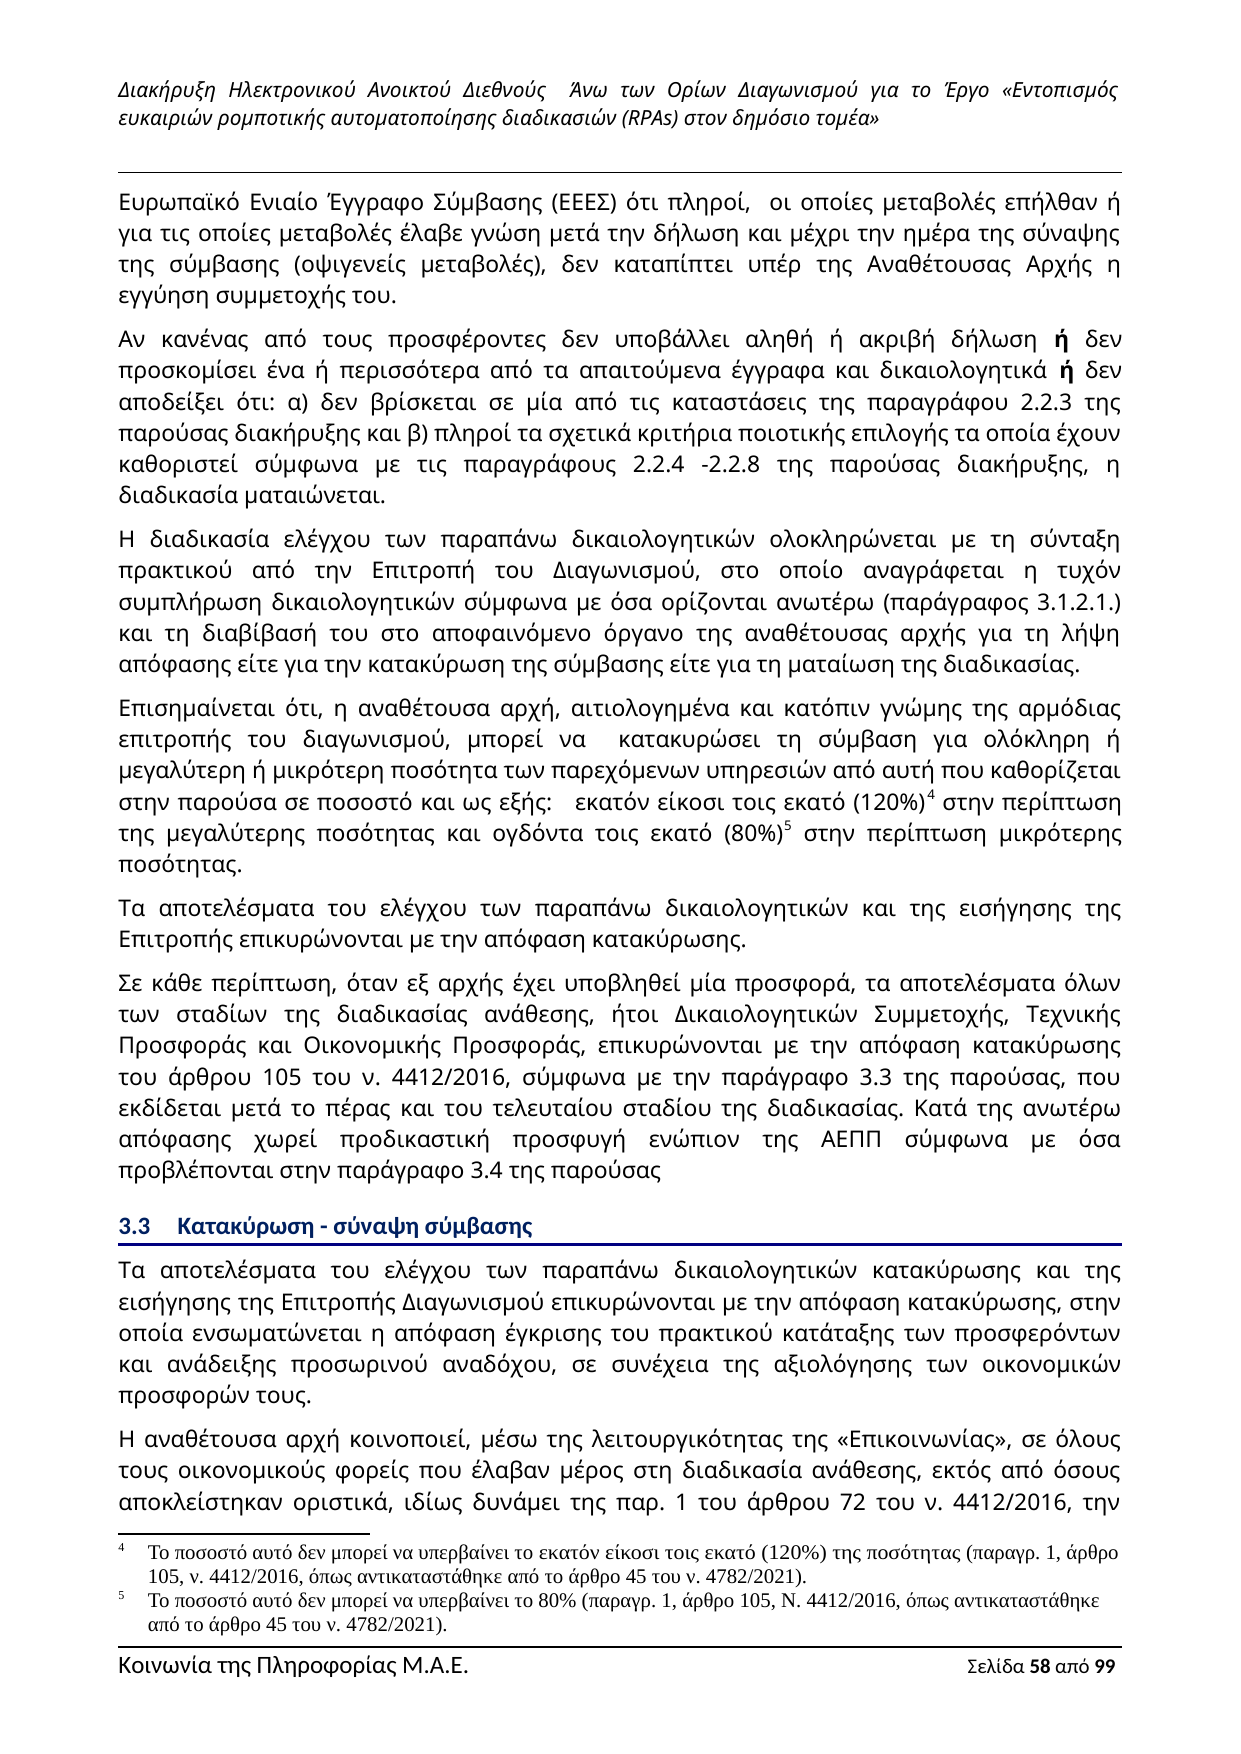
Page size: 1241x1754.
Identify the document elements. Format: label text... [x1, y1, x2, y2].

text Η διαδικασία ελέγχου των παραπάνω δικαιολογητικών ολοκληρώνεται με τη σύνταξη πρακτικού από την Επιτροπή του Διαγωνισμού, στο οποίο αναγράφεται η τυχόν συμπλήρωση δικαιολογητικών σύμφωνα με όσα ορίζονται ανωτέρω (παράγραφος 3.1.2.1.) και τη διαβίβασή του στο αποφαινόμενο όργανο της αναθέτουσας αρχής για τη λήψη απόφασης είτε για την κατακύρωση της σύμβασης είτε για τη ματαίωση της διαδικασίας. [118, 523, 1122, 679]
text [118, 1423, 1122, 1517]
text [118, 185, 1122, 310]
text Επισημαίνεται ότι, η αναθέτουσα αρχή, αιτιολογημένα και κατόπιν γνώμης της αρμόδιας επιτροπής του διαγωνισμού, μπορεί να κατακυρώσει τη σύμβαση για ολόκληρη ή μεγαλύτερη ή μικρότερη ποσότητα των παρεχόμενων υπηρεσιών από αυτή που καθορίζεται στην παρούσα σε ποσοστό και ως εξής: εκατόν είκοσι τοις εκατό (120%) στην περίπτωση της μεγαλύτερης ποσότητας και ογδόντα τοις εκατό (80%) στην περίπτωση μικρότερης ποσότητας. [118, 692, 1122, 879]
text Αν κανένας από τους προσφέροντες δεν υποβάλλει αληθή ή ακριβή δήλωση ή δεν προσκομίσει ένα ή περισσότερα από τα απαιτούμενα έγγραφα και δικαιολογητικά ή δεν αποδείξει ότι: α) δεν βρίσκεται σε μία από τις καταστάσεις της παραγράφου 2.2.3 της παρούσας διακήρυξης και β) πληροί τα σχετικά κριτήρια ποιοτικής επιλογής τα οποία έχουν καθοριστεί σύμφωνα με τις παραγράφους 2.2.4 -2.2.8 της παρούσας διακήρυξης, η διαδικασία ματαιώνεται. [118, 323, 1122, 510]
subtitle 3.3 Κατακύρωση - σύναψη σύμβασης [118, 1210, 1122, 1243]
text Σε κάθε περίπτωση, όταν εξ αρχής έχει υποβληθεί μία προσφορά, τα αποτελέσματα όλων των σταδίων της διαδικασίας ανάθεσης, ήτοι Δικαιολογητικών Συμμετοχής, Τεχνικής Προσφοράς και Οικονομικής Προσφοράς, επικυρώνονται με την απόφαση κατακύρωσης του άρθρου 105 του ν. 4412/2016, σύμφωνα με την παράγραφο 3.3 της παρούσας, που εκδίδεται μετά το πέρας και του τελευταίου σταδίου της διαδικασίας. Κατά της ανωτέρω απόφασης χωρεί προδικαστική προσφυγή ενώπιον της ΑΕΠΠ σύμφωνα με όσα προβλέπονται στην παράγραφο 3.4 της παρούσας [118, 967, 1122, 1185]
text Τα αποτελέσματα του ελέγχου των παραπάνω δικαιολογητικών κατακύρωσης και της εισήγησης της Επιτροπής Διαγωνισμού επικυρώνονται με την απόφαση κατακύρωσης, στην οποία ενσωματώνεται η απόφαση έγκρισης του πρακτικού κατάταξης των προσφερόντων και ανάδειξης προσωρινού αναδόχου, σε συνέχεια της αξιολόγησης των οικονομικών προσφορών τους. [118, 1254, 1122, 1411]
text Τα αποτελέσματα του ελέγχου των παραπάνω δικαιολογητικών και της εισήγησης της Επιτροπής επικυρώνονται με την απόφαση κατακύρωσης. [118, 892, 1122, 954]
